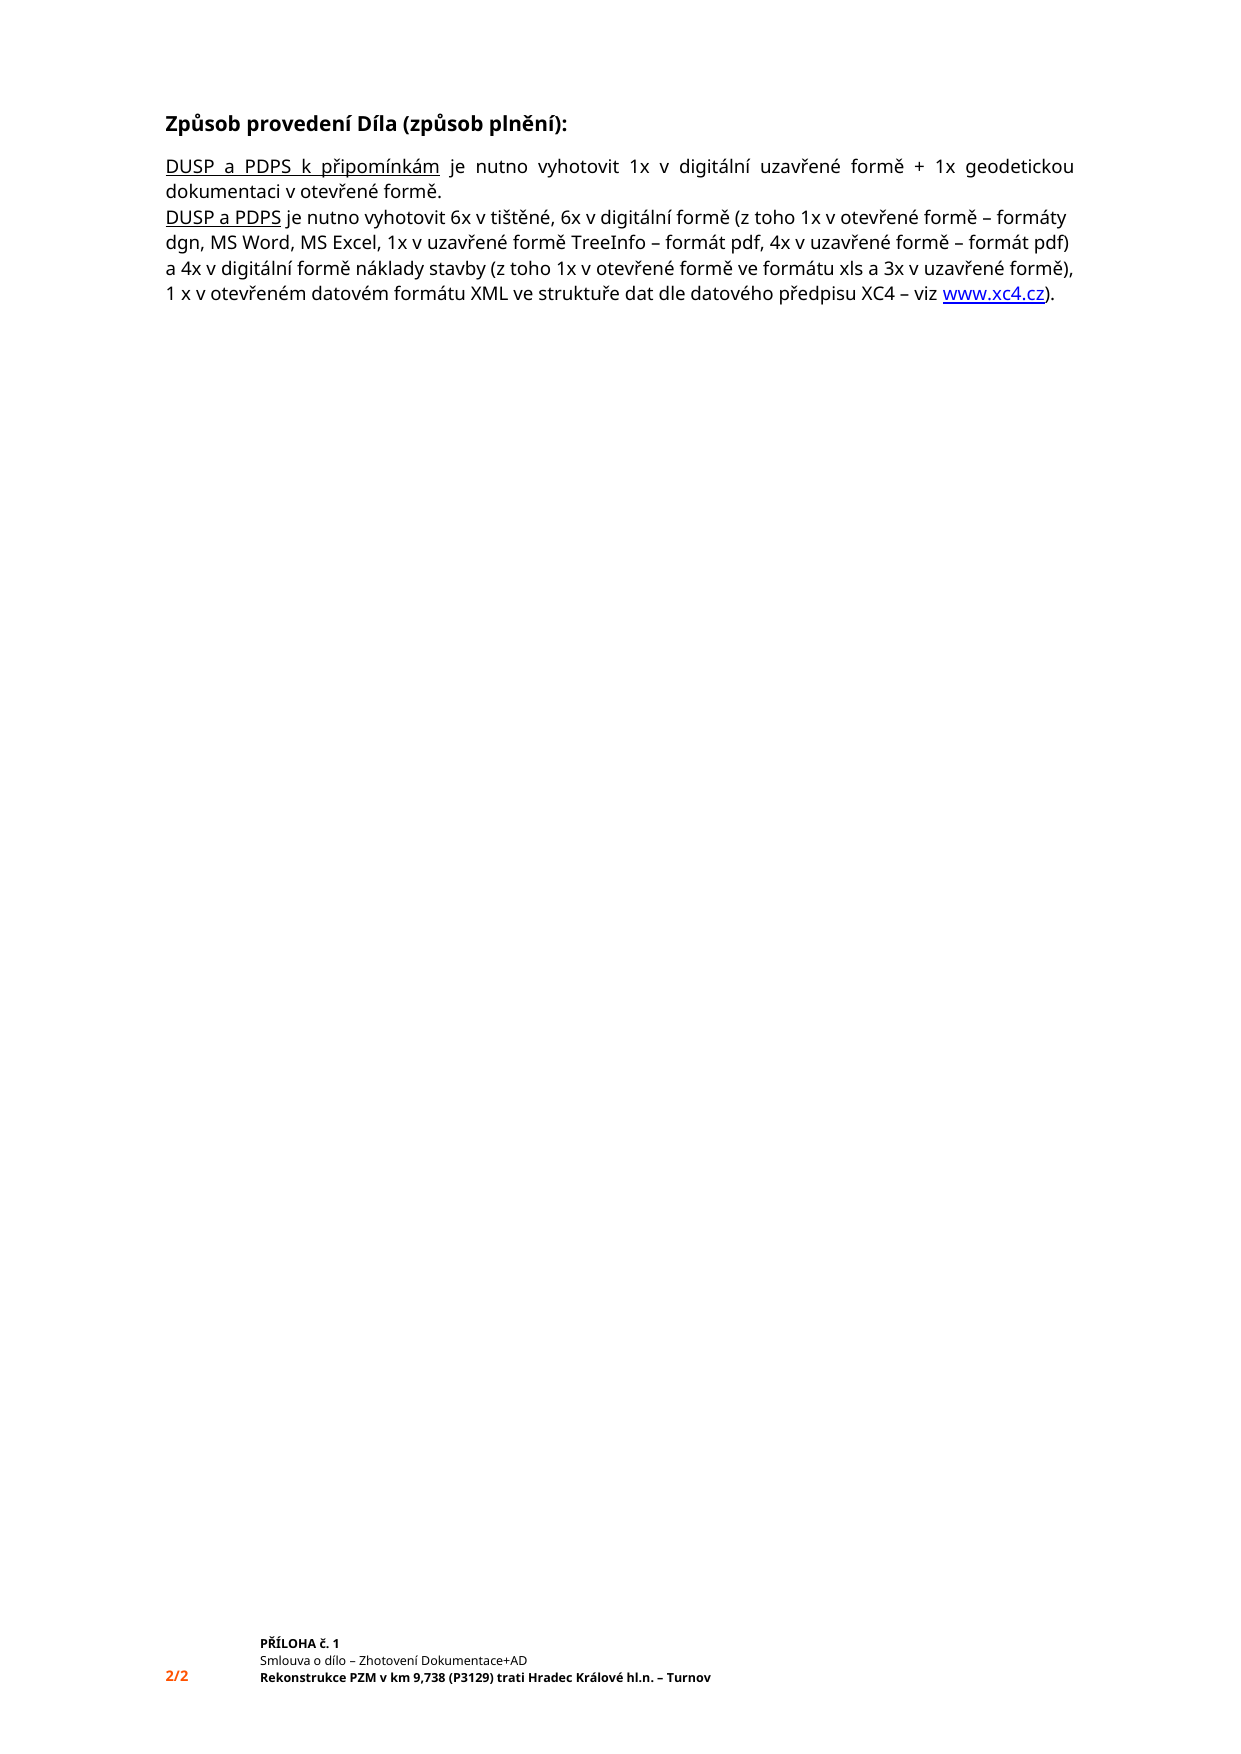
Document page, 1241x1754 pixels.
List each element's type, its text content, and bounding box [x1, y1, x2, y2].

list DUSP a PDPS k připomínkám je nutno vyhotovit 1x v digitální uzavřené formě + 1x geodetickou dokumentaci v otevřené formě. [165, 153, 1075, 204]
text DUSP a PDPS je nutno vyhotovit 6x v tištěné, 6x v digitální formě (z toho 1x v otevřené formě – formáty dgn, MS Word, MS Excel, 1x v uzavřené formě TreeInfo – formát pdf, 4x v uzavřené formě – formát pdf) a 4x v digitální formě náklady stavby (z toho 1x v otevřené formě ve formátu xls a 3x v uzavřené formě), 1 x v otevřeném datovém formátu XML ve struktuře dat dle datového předpisu XC4 – viz www.xc4.cz). [165, 204, 1075, 306]
text Způsob provedení Díla (způsob plnění): [165, 109, 1075, 138]
